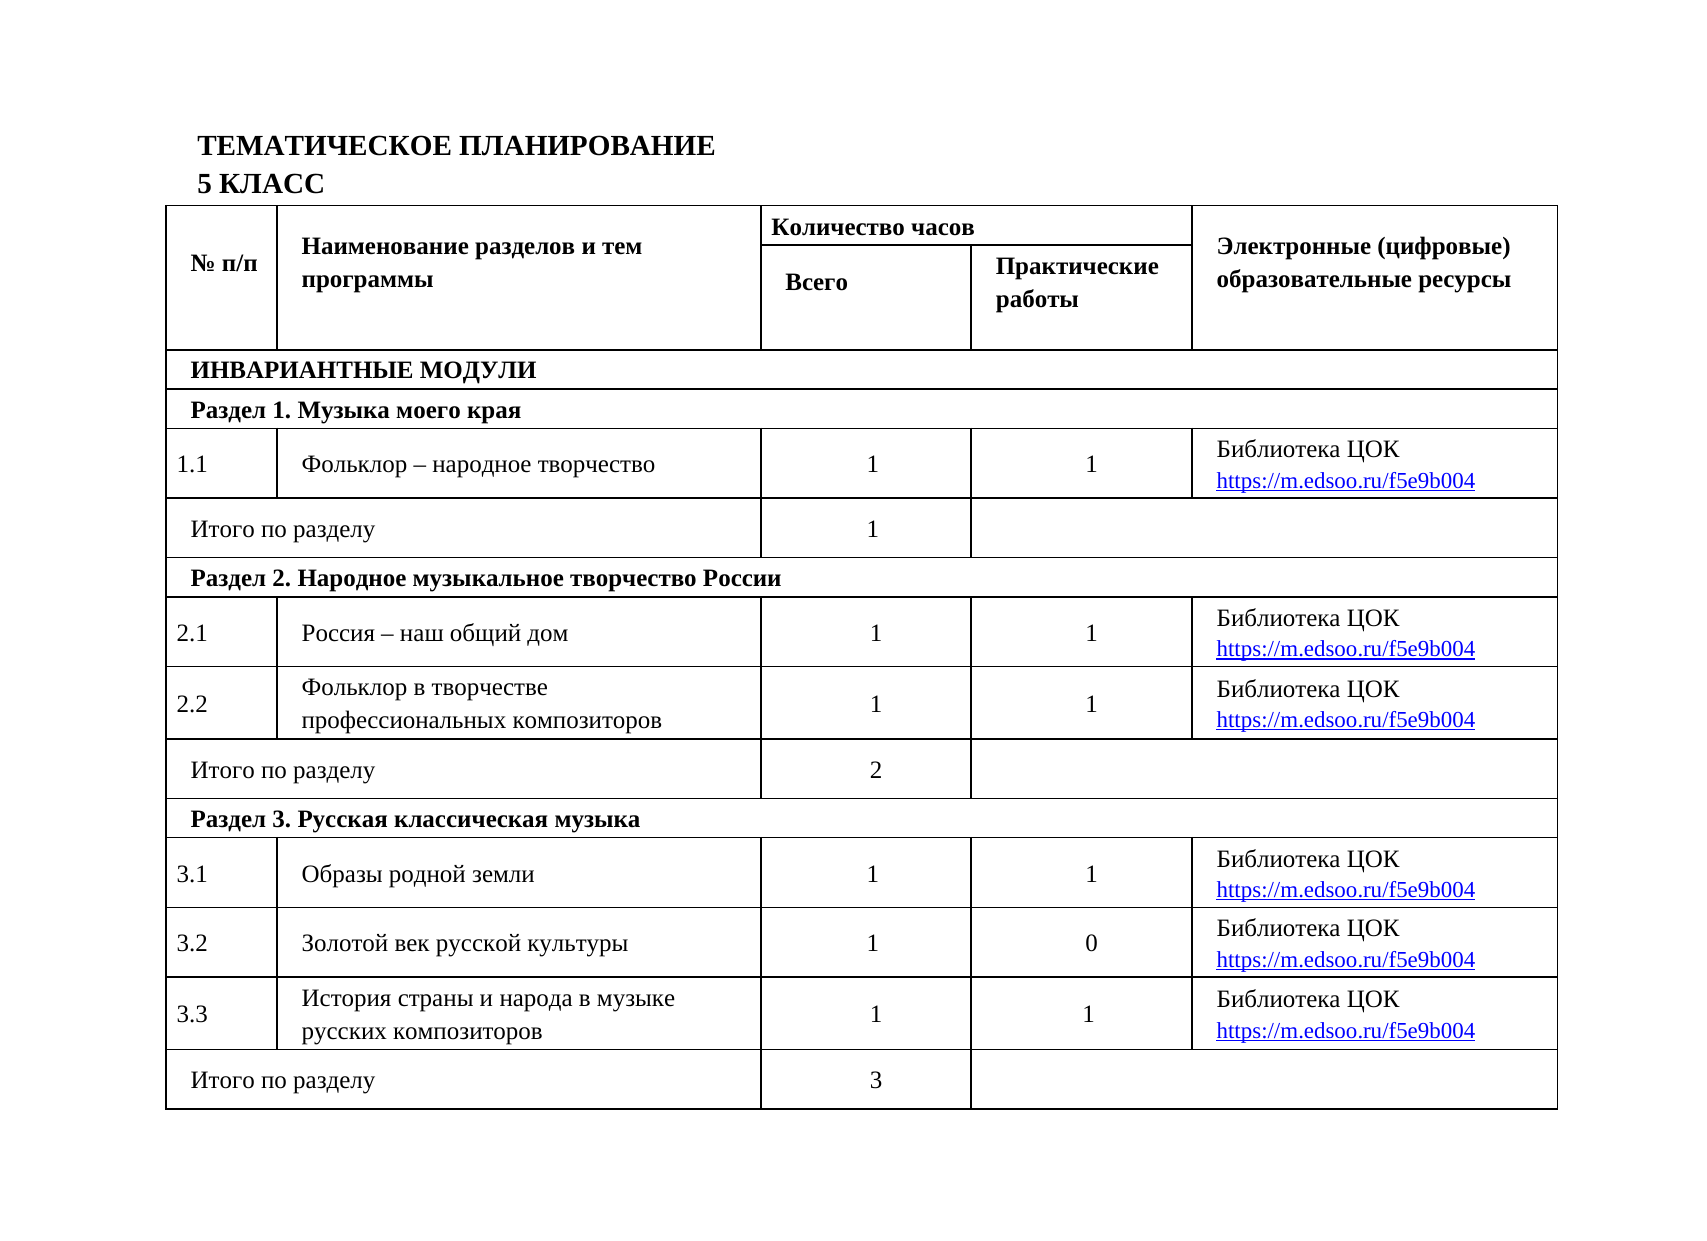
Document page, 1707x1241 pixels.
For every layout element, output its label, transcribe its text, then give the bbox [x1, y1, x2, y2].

table_cell 3.3 [167, 978, 276, 1048]
table_cell 3.2 [167, 908, 276, 976]
table_cell 1 [972, 598, 1191, 666]
table_cell 2.1 [167, 598, 276, 666]
table_cell Библиотека ЦОК https://m.edsoo.ru/f5e9b004 [1193, 429, 1557, 497]
table_cell Раздел 2. Народное музыкальное творчество России [167, 558, 1557, 596]
table_cell 1 [762, 499, 970, 557]
table_header Количество часов [762, 206, 1191, 244]
table_cell 1 [762, 838, 970, 906]
table_cell 1 [762, 908, 970, 976]
table_cell 0 [972, 908, 1191, 976]
table_cell Библиотека ЦОК https://m.edsoo.ru/f5e9b004 [1193, 667, 1557, 738]
table_cell Образы родной земли [278, 838, 760, 906]
table_cell 1 [762, 429, 970, 497]
table_cell 1 [762, 598, 970, 666]
table_header Наименование разделов и тем программы [278, 206, 760, 349]
table_cell Всего [762, 246, 970, 349]
table_cell Раздел 3. Русская классическая музыка [167, 799, 1557, 837]
table_cell ИНВАРИАНТНЫЕ МОДУЛИ [167, 351, 1557, 388]
table_cell [972, 1050, 1557, 1108]
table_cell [1193, 908, 1557, 976]
table_cell [972, 499, 1557, 557]
table_cell 2.2 [167, 667, 276, 738]
table_cell [972, 740, 1557, 797]
table_cell 1 [972, 429, 1191, 497]
table_cell 3 [762, 1050, 970, 1108]
table_cell Итого по разделу [167, 740, 760, 797]
table_header № п/п [167, 206, 276, 349]
table_cell 3.1 [167, 838, 276, 906]
table_cell Итого по разделу [167, 499, 760, 557]
table_cell 1.1 [167, 429, 276, 497]
table_cell Фольклор – народное творчество [278, 429, 760, 497]
text 5 КЛАСС [190, 166, 1618, 200]
table_cell 1 [972, 667, 1191, 738]
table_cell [1193, 978, 1557, 1048]
table_cell 1 [762, 978, 970, 1048]
table_cell 2 [762, 740, 970, 797]
table_cell Библиотека ЦОК https://m.edsoo.ru/f5e9b004 [1193, 838, 1557, 906]
table_cell Раздел 1. Музыка моего края [167, 390, 1557, 428]
table_cell Золотой век русской культуры [278, 908, 760, 976]
table_cell Итого по разделу [167, 1050, 760, 1108]
table_cell 1 [972, 978, 1191, 1048]
table_cell Россия – наш общий дом [278, 598, 760, 666]
table_cell 1 [972, 838, 1191, 906]
table_header Электронные (цифровые) образовательные ресурсы [1193, 206, 1557, 349]
table_cell История страны и народа в музыке русских композиторов [278, 978, 760, 1048]
table_cell Фольклор в творчестве профессиональных композиторов [278, 667, 760, 738]
table_cell Практические работы [972, 246, 1191, 349]
table_cell 1 [762, 667, 970, 738]
table_cell Библиотека ЦОК https://m.edsoo.ru/f5e9b004 [1193, 598, 1557, 666]
text ТЕМАТИЧЕСКОЕ ПЛАНИРОВАНИЕ [190, 128, 1618, 161]
